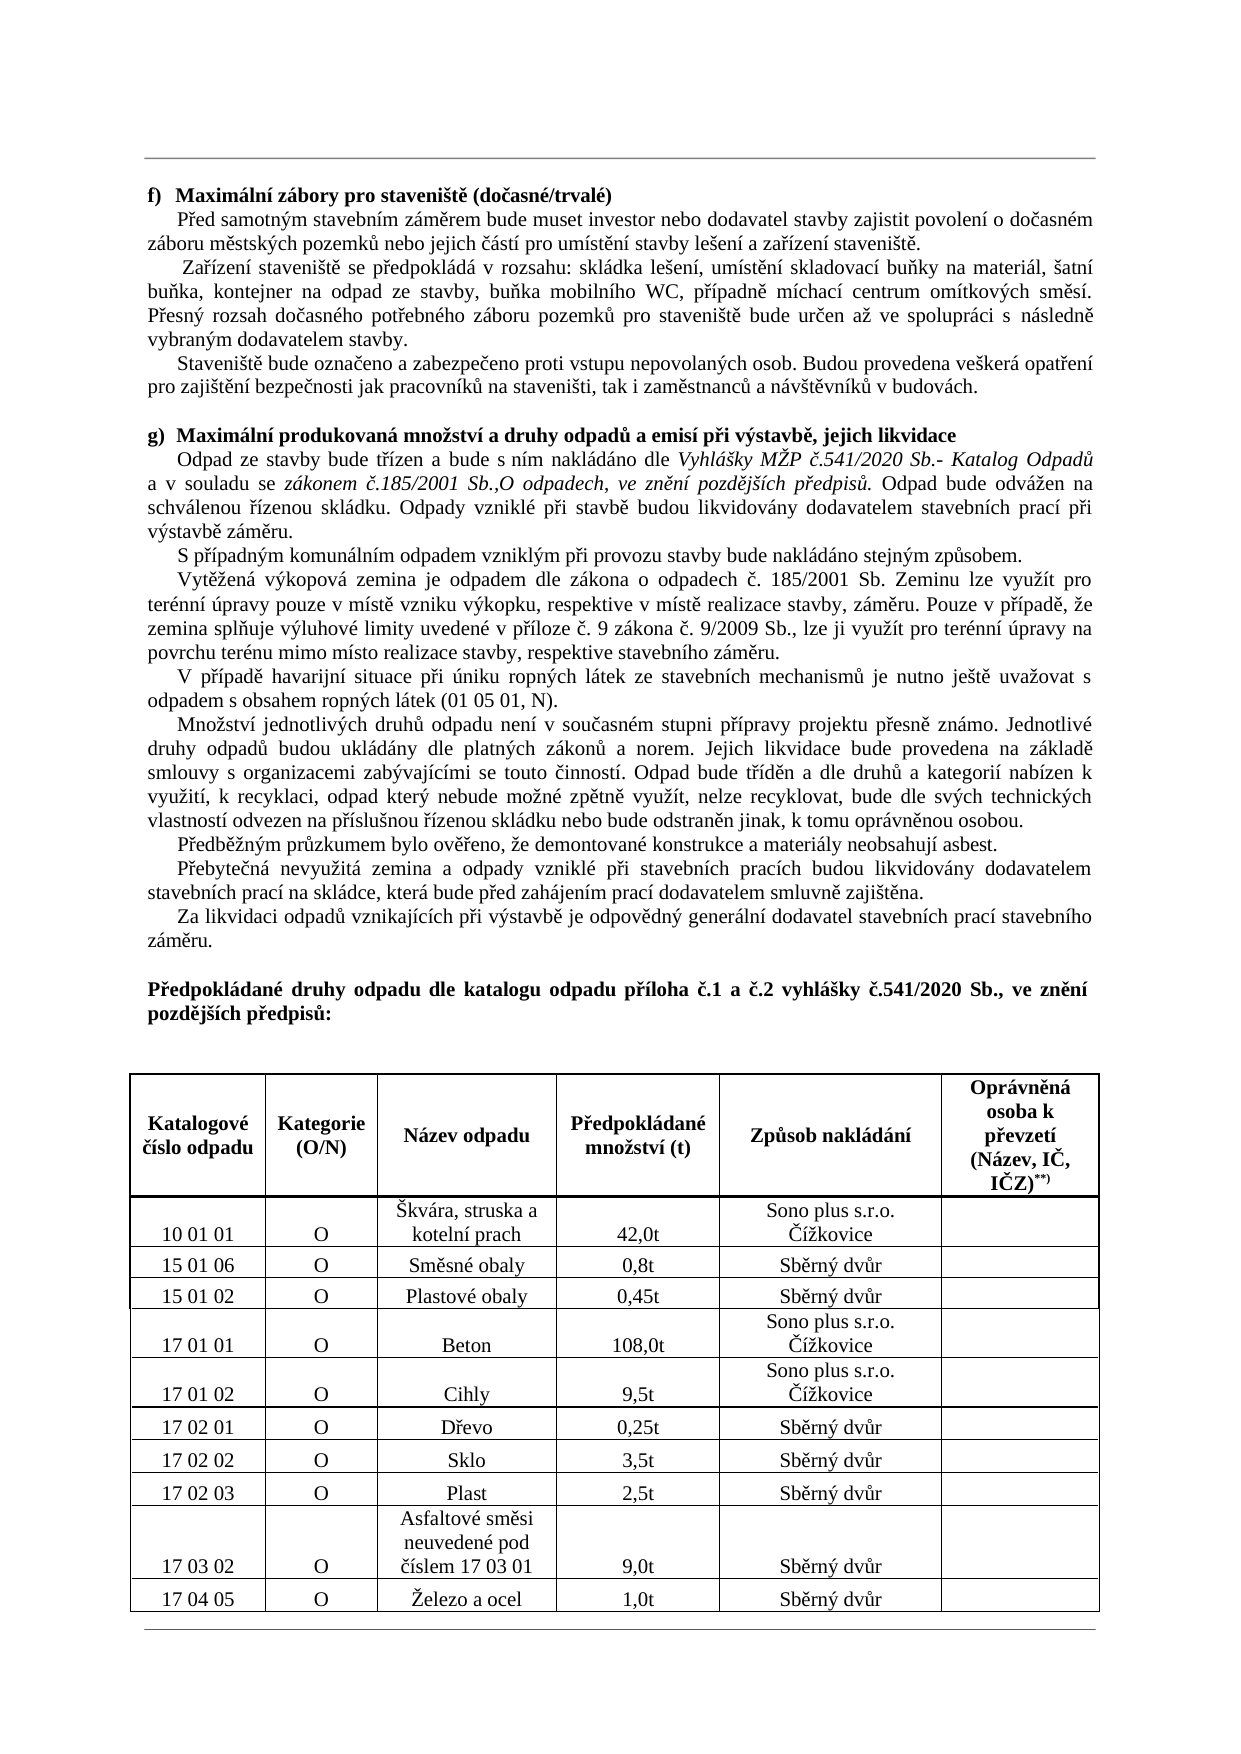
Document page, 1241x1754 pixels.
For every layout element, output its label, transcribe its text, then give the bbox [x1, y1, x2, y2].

table_cell O [266, 1506, 377, 1578]
table_cell Asfaltové směsi neuvedené pod číslem 17 03 01 [378, 1506, 556, 1578]
table_cell O [266, 1579, 377, 1611]
text Za likvidaci odpadů vznikajících při výstavbě je odpovědný generální dodavatel stavebních prací stavebního záměru. [147, 904, 1094, 952]
table_cell 9,5t [557, 1358, 719, 1406]
text S případným komunálním odpadem vzniklým při provozu stavby bude nakládáno stejným způsobem. [177, 543, 1111, 567]
table_cell [942, 1578, 1099, 1611]
table_cell [942, 1439, 1099, 1472]
table_cell Sběrný dvůr [720, 1506, 941, 1578]
table_cell 2,5t [557, 1473, 719, 1505]
table_cell Beton [378, 1309, 556, 1357]
text Zařízení staveniště se předpokládá v rozsahu: skládka lešení, umístění skladovací buňky na materiál, šatní buňka, kontejner na odpad ze stavby, buňka mobilního WC, případně míchací centrum omítkových směsí. Přesný rozsah dočasného potřebného záboru pozemků pro staveniště bude určen až ve spolupráci s následně vybraným dodavatelem stavby. [147, 255, 1094, 351]
table_cell Sono plus s.r.o. Čížkovice [720, 1198, 941, 1246]
table_header Kategorie (O/N) [266, 1075, 377, 1195]
table_cell 42,0t [557, 1198, 719, 1246]
table_cell O [266, 1440, 377, 1472]
table_cell O [266, 1309, 377, 1357]
table_cell 15 01 02 [131, 1278, 265, 1308]
table_cell O [266, 1358, 377, 1406]
table_cell 17 02 01 [131, 1407, 265, 1439]
text Přebytečná nevyužitá zemina a odpady vzniklé při stavebních pracích budou likvidovány dodavatelem stavebních prací na skládce, která bude před zahájením prací dodavatelem smluvně zajištěna. [147, 857, 1093, 904]
table_cell 17 02 03 [131, 1473, 265, 1505]
table_cell Cihly [378, 1358, 556, 1406]
table_cell 0,45t [557, 1278, 719, 1308]
table_cell O [266, 1278, 377, 1308]
table_cell Směsné obaly [378, 1247, 556, 1277]
table_cell [942, 1406, 1099, 1439]
table_cell [942, 1247, 1098, 1277]
table_cell Sběrný dvůr [720, 1440, 941, 1472]
text Staveniště bude označeno a zabezpečeno proti vstupu nepovolaných osob. Budou provedena veškerá opatření pro zajištění bezpečnosti jak pracovníků na staveništi, tak i zaměstnanců a návštěvníků v budovách. [147, 351, 1093, 398]
table_cell 1,0t [557, 1579, 719, 1611]
table_cell 0,8t [557, 1247, 719, 1277]
table_cell [942, 1278, 1098, 1308]
table_cell Dřevo [378, 1408, 556, 1439]
table_cell Sběrný dvůr [720, 1247, 941, 1277]
table_cell Železo a ocel [378, 1579, 556, 1611]
table_cell [942, 1505, 1099, 1578]
table_header Katalogové číslo odpadu [131, 1075, 265, 1195]
table_cell 17 01 01 [131, 1309, 265, 1357]
table_cell 17 01 02 [131, 1358, 265, 1406]
table_cell [942, 1357, 1099, 1406]
table_cell Sběrný dvůr [720, 1408, 941, 1439]
text Předběžným průzkumem bylo ověřeno, že demontované konstrukce a materiály neobsahují asbest. [177, 832, 1111, 856]
table_cell 10 01 01 [131, 1198, 265, 1246]
table_cell 9,0t [557, 1506, 719, 1578]
table_cell O [266, 1473, 377, 1505]
text V případě havarijní situace při úniku ropných látek ze stavebních mechanismů je nutno ještě uvažovat s odpadem s obsahem ropných látek (01 05 01, N). [147, 664, 1093, 712]
table_cell O [266, 1247, 377, 1277]
table_cell [942, 1309, 1099, 1357]
table_cell Plastové obaly [378, 1278, 556, 1308]
table_cell [942, 1472, 1099, 1505]
table_cell 17 04 05 [131, 1579, 265, 1611]
table_cell 17 02 02 [131, 1440, 265, 1472]
table_cell 15 01 06 [131, 1247, 265, 1277]
table_header Název odpadu [378, 1075, 556, 1195]
list Maximální zábory pro staveniště (dočasné/trvalé) [147, 183, 1111, 207]
table_cell Sono plus s.r.o. Čížkovice [720, 1358, 941, 1406]
table_cell Škvára, struska a kotelní prach [378, 1198, 556, 1246]
table_cell Sklo [378, 1440, 556, 1472]
text Předpokládané druhy odpadu dle katalogu odpadu příloha č.1 a č.2 vyhlášky č.541/2020 Sb., ve znění pozdějších předpisů: [147, 977, 1111, 1025]
table_cell Sběrný dvůr [720, 1579, 941, 1611]
table_cell 0,25t [557, 1408, 719, 1439]
table_cell Sono plus s.r.o. Čížkovice [720, 1309, 941, 1357]
table_cell O [266, 1408, 377, 1439]
table_header Oprávněná osoba k převzetí (Název, IČ, IČZ)**) [942, 1075, 1098, 1195]
table_header Předpokládané množství (t) [557, 1075, 719, 1195]
table_cell Sběrný dvůr [720, 1473, 941, 1505]
text Vytěžená výkopová zemina je odpadem dle zákona o odpadech č. 185/2001 Sb. Zeminu lze využít pro terénní úpravy pouze v místě vzniku výkopku, respektive v místě realizace stavby, záměru. Pouze v případě, že zemina splňuje výluhové limity uvedené v příloze č. 9 zákona č. 9/2009 Sb., lze ji využít pro terénní úpravy na povrchu terénu mimo místo realizace stavby, respektive stavebního záměru. [147, 567, 1094, 664]
table_cell Sběrný dvůr [720, 1278, 941, 1308]
table_cell 3,5t [557, 1440, 719, 1472]
table_cell [942, 1198, 1098, 1246]
table_cell 17 03 02 [131, 1506, 265, 1578]
table_cell O [266, 1198, 377, 1246]
text Odpad ze stavby bude třízen a bude s ním nakládáno dle Vyhlášky MŽP č.541/2020 Sb.- Katalog Odpadů a v souladu se zákonem č.185/2001 Sb.,O odpadech, ve znění pozdějších předpisů. Odpad bude odvážen na schválenou řízenou skládku. Odpady vzniklé při stavbě budou likvidovány dodavatelem stavebních prací při výstavbě záměru. [147, 447, 1093, 543]
table_cell Plast [378, 1473, 556, 1505]
text Množství jednotlivých druhů odpadu není v současném stupni přípravy projektu přesně známo. Jednotlivé druhy odpadů budou ukládány dle platných zákonů a norem. Jejich likvidace bude provedena na základě smlouvy s organizacemi zabývajícími se touto činností. Odpad bude tříděn a dle druhů a kategorií nabízen k využití, k recyklaci, odpad který nebude možné zpětně využít, nelze recyklovat, bude dle svých technických vlastností odvezen na příslušnou řízenou skládku nebo bude odstraněn jinak, k tomu oprávněnou osobou. [147, 712, 1094, 832]
table_cell 108,0t [557, 1309, 719, 1357]
table_header Způsob nakládání [720, 1075, 941, 1195]
text Před samotným stavebním záměrem bude muset investor nebo dodavatel stavby zajistit povolení o dočasném záboru městských pozemků nebo jejich částí pro umístění stavby lešení a zařízení staveniště. [147, 207, 1093, 255]
list Maximální produkovaná množství a druhy odpadů a emisí při výstavbě, jejich likvidace [147, 423, 1111, 447]
